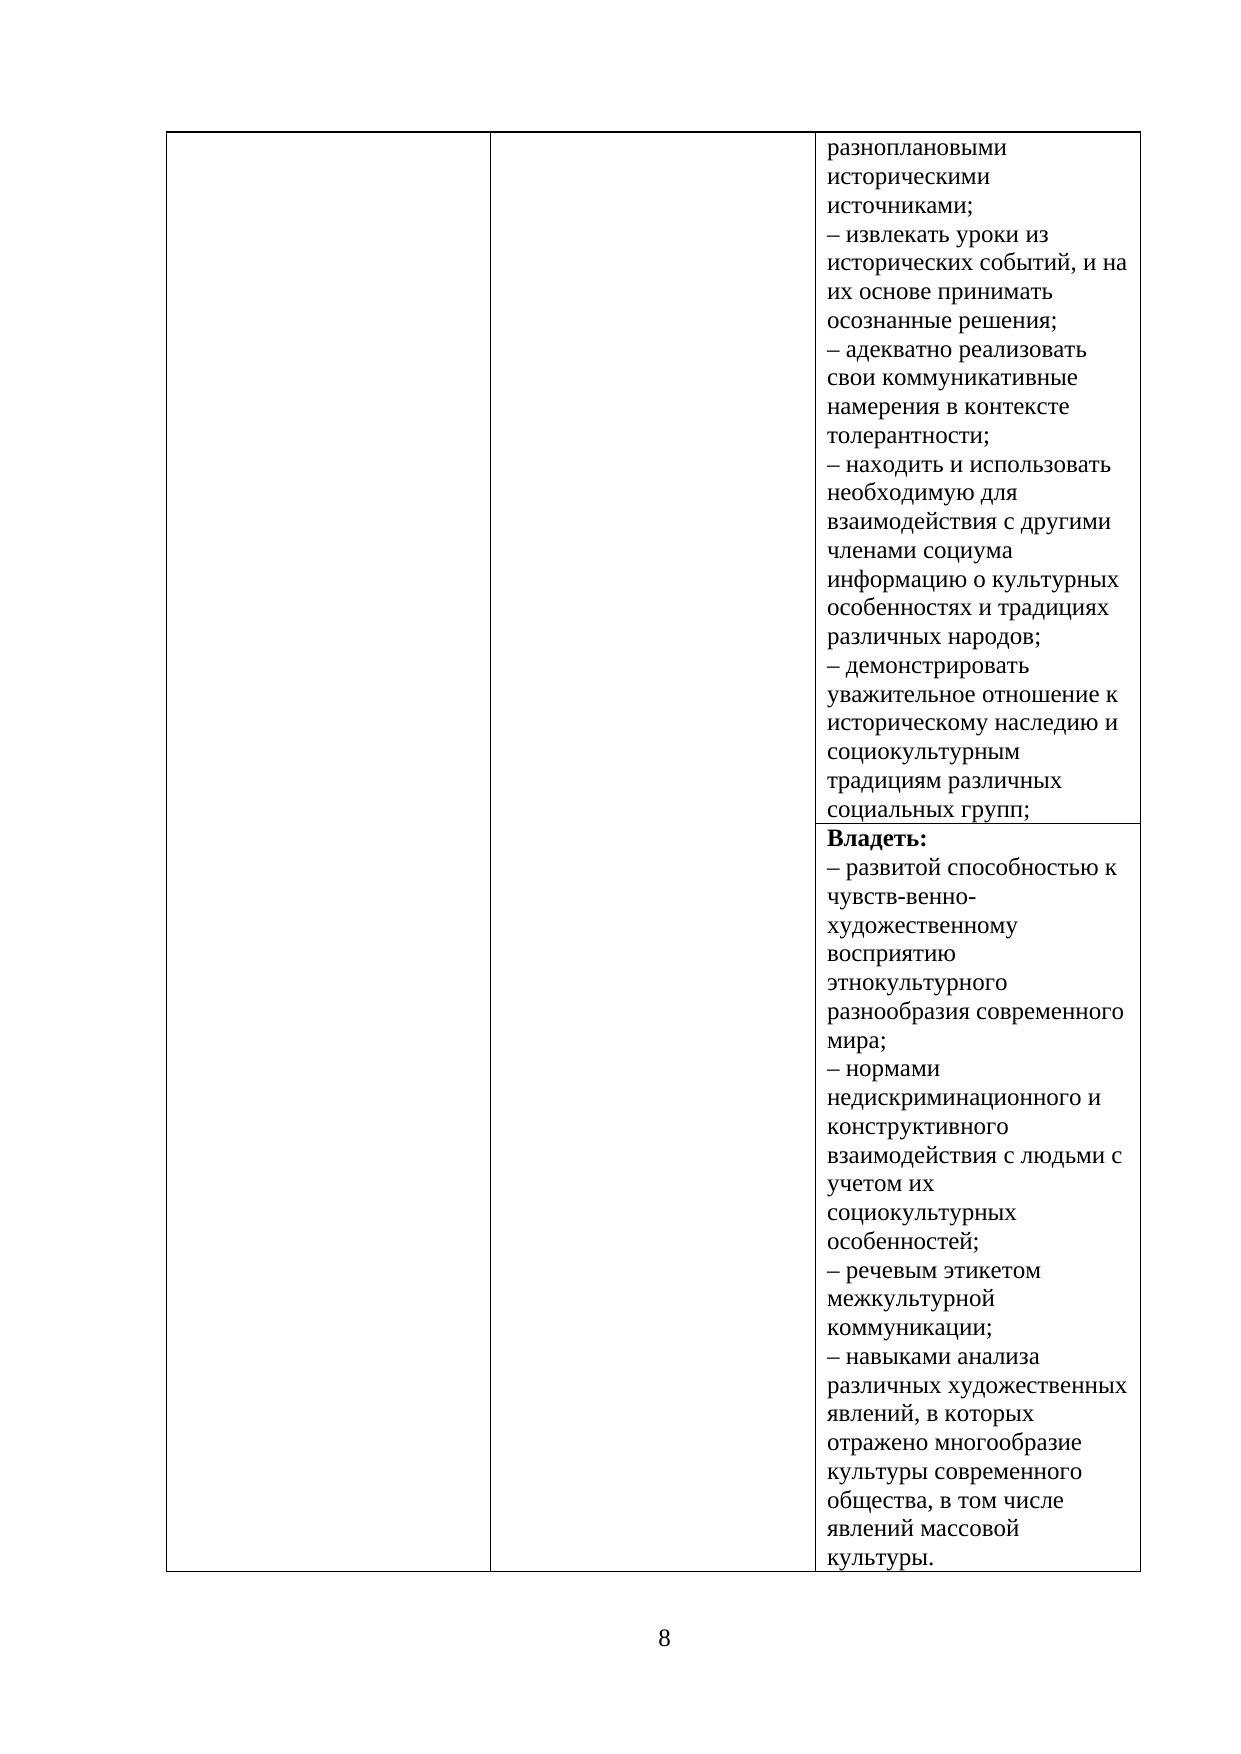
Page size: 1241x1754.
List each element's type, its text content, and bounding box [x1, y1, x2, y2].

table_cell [816, 133, 1140, 822]
table_cell Владеть: – развитой способностью к чувств-венно-художественному восприятию этнокультурного разнообразия современного мира; – нормами недискриминационного и конструктивного взаимодействия с людьми с учетом их социокультурных особенностей; – речевым этикетом межкультурной коммуникации; – навыками анализа различных художественных явлений, в которых отражено многообразие культуры современного общества, в том числе явлений массовой культуры. [816, 824, 1140, 1571]
